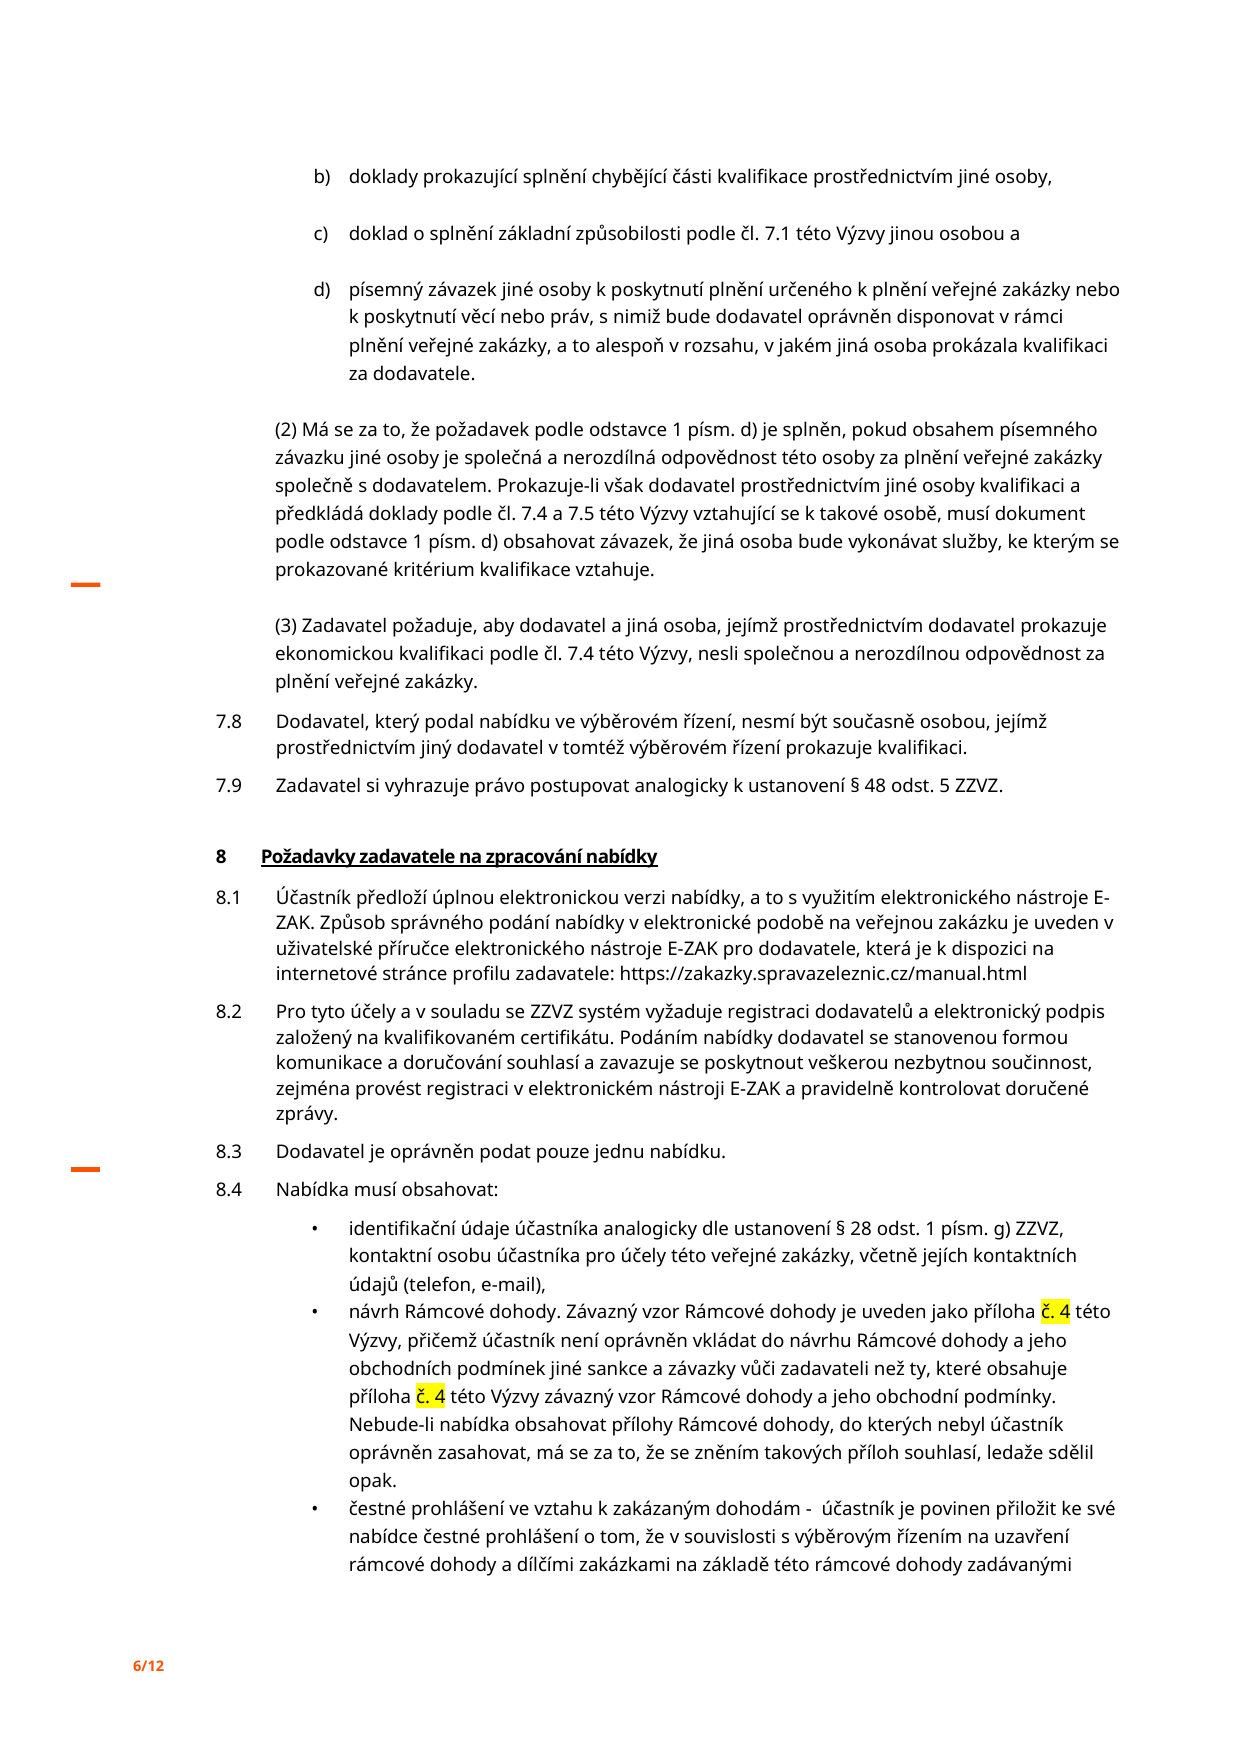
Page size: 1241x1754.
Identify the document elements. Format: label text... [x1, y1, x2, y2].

text (2) Má se za to, že požadavek podle odstavce 1 písm. d) je splněn, pokud obsahem písemného závazku jiné osoby je společná a nerozdílná odpovědnost této osoby za plnění veřejné zakázky společně s dodavatelem. Prokazuje-li však dodavatel prostřednictvím jiné osoby kvalifikaci a předkládá doklady podle čl. 7.4 a 7.5 této Výzvy vztahující se k takové osobě, musí dokument podle odstavce 1 písm. d) obsahovat závazek, že jiná osoba bude vykonávat služby, ke kterým se prokazované kritérium kvalifikace vztahuje. [275, 416, 1122, 582]
subtitle Zadavatel si vyhrazuje právo postupovat analogicky k ustanovení § 48 odst. 5 ZZVZ. [216, 772, 1122, 798]
subtitle Požadavky zadavatele na zpracování nabídky [216, 843, 1122, 869]
subtitle Dodavatel je oprávněn podat pouze jednu nabídku. [216, 1139, 1122, 1164]
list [311, 1495, 1122, 1577]
list doklady prokazující splnění chybějící části kvalifikace prostřednictvím jiné osoby, [313, 164, 1122, 189]
subtitle Pro tyto účely a v souladu se ZZVZ systém vyžaduje registraci dodavatelů a elektronický podpis založený na kvalifikovaném certifikátu. Podáním nabídky dodavatel se stanovenou formou komunikace a doručování souhlasí a zavazuje se poskytnout veškerou nezbytnou součinnost, zejména provést registraci v elektronickém nástroji E-ZAK a pravidelně kontrolovat doručené zprávy. [216, 999, 1122, 1126]
subtitle Nabídka musí obsahovat: [216, 1177, 1122, 1202]
list písemný závazek jiné osoby k poskytnutí plnění určeného k plnění veřejné zakázky nebo k poskytnutí věcí nebo práv, s nimiž bude dodavatel oprávněn disponovat v rámci plnění veřejné zakázky, a to alespoň v rozsahu, v jakém jiná osoba prokázala kvalifikaci za dodavatele. [313, 276, 1122, 385]
subtitle Dodavatel, který podal nabídku ve výběrovém řízení, nesmí být současně osobou, jejímž prostřednictvím jiný dodavatel v tomtéž výběrovém řízení prokazuje kvalifikaci. [216, 709, 1122, 760]
text (3) Zadavatel požaduje, aby dodavatel a jiná osoba, jejímž prostřednictvím dodavatel prokazuje ekonomickou kvalifikaci podle čl. 7.4 této Výzvy, nesli společnou a nerozdílnou odpovědnost za plnění veřejné zakázky. [275, 612, 1122, 694]
list doklad o splnění základní způsobilosti podle čl. 7.1 této Výzvy jinou osobou a [313, 220, 1122, 245]
list identifikační údaje účastníka analogicky dle ustanovení § 28 odst. 1 písm. g) ZZVZ, kontaktní osobu účastníka pro účely této veřejné zakázky, včetně jejích kontaktních údajů (telefon, e-mail), [311, 1215, 1122, 1296]
subtitle Účastník předloží úplnou elektronickou verzi nabídky, a to s využitím elektronického nástroje E-ZAK. Způsob správného podání nabídky v elektronické podobě na veřejnou zakázku je uveden v uživatelské příručce elektronického nástroje E-ZAK pro dodavatele, která je k dispozici na internetové stránce profilu zadavatele: https://zakazky.spravazeleznic.cz/manual.html [216, 884, 1122, 986]
list návrh Rámcové dohody. Závazný vzor Rámcové dohody je uveden jako příloha č. 4 této Výzvy, přičemž účastník není oprávněn vkládat do návrhu Rámcové dohody a jeho obchodních podmínek jiné sankce a závazky vůči zadavateli než ty, které obsahuje příloha č. 4 této Výzvy závazný vzor Rámcové dohody a jeho obchodní podmínky. Nebude-li nabídka obsahovat přílohy Rámcové dohody, do kterých nebyl účastník oprávněn zasahovat, má se za to, že se zněním takových příloh souhlasí, ledaže sdělil opak. [311, 1299, 1122, 1492]
